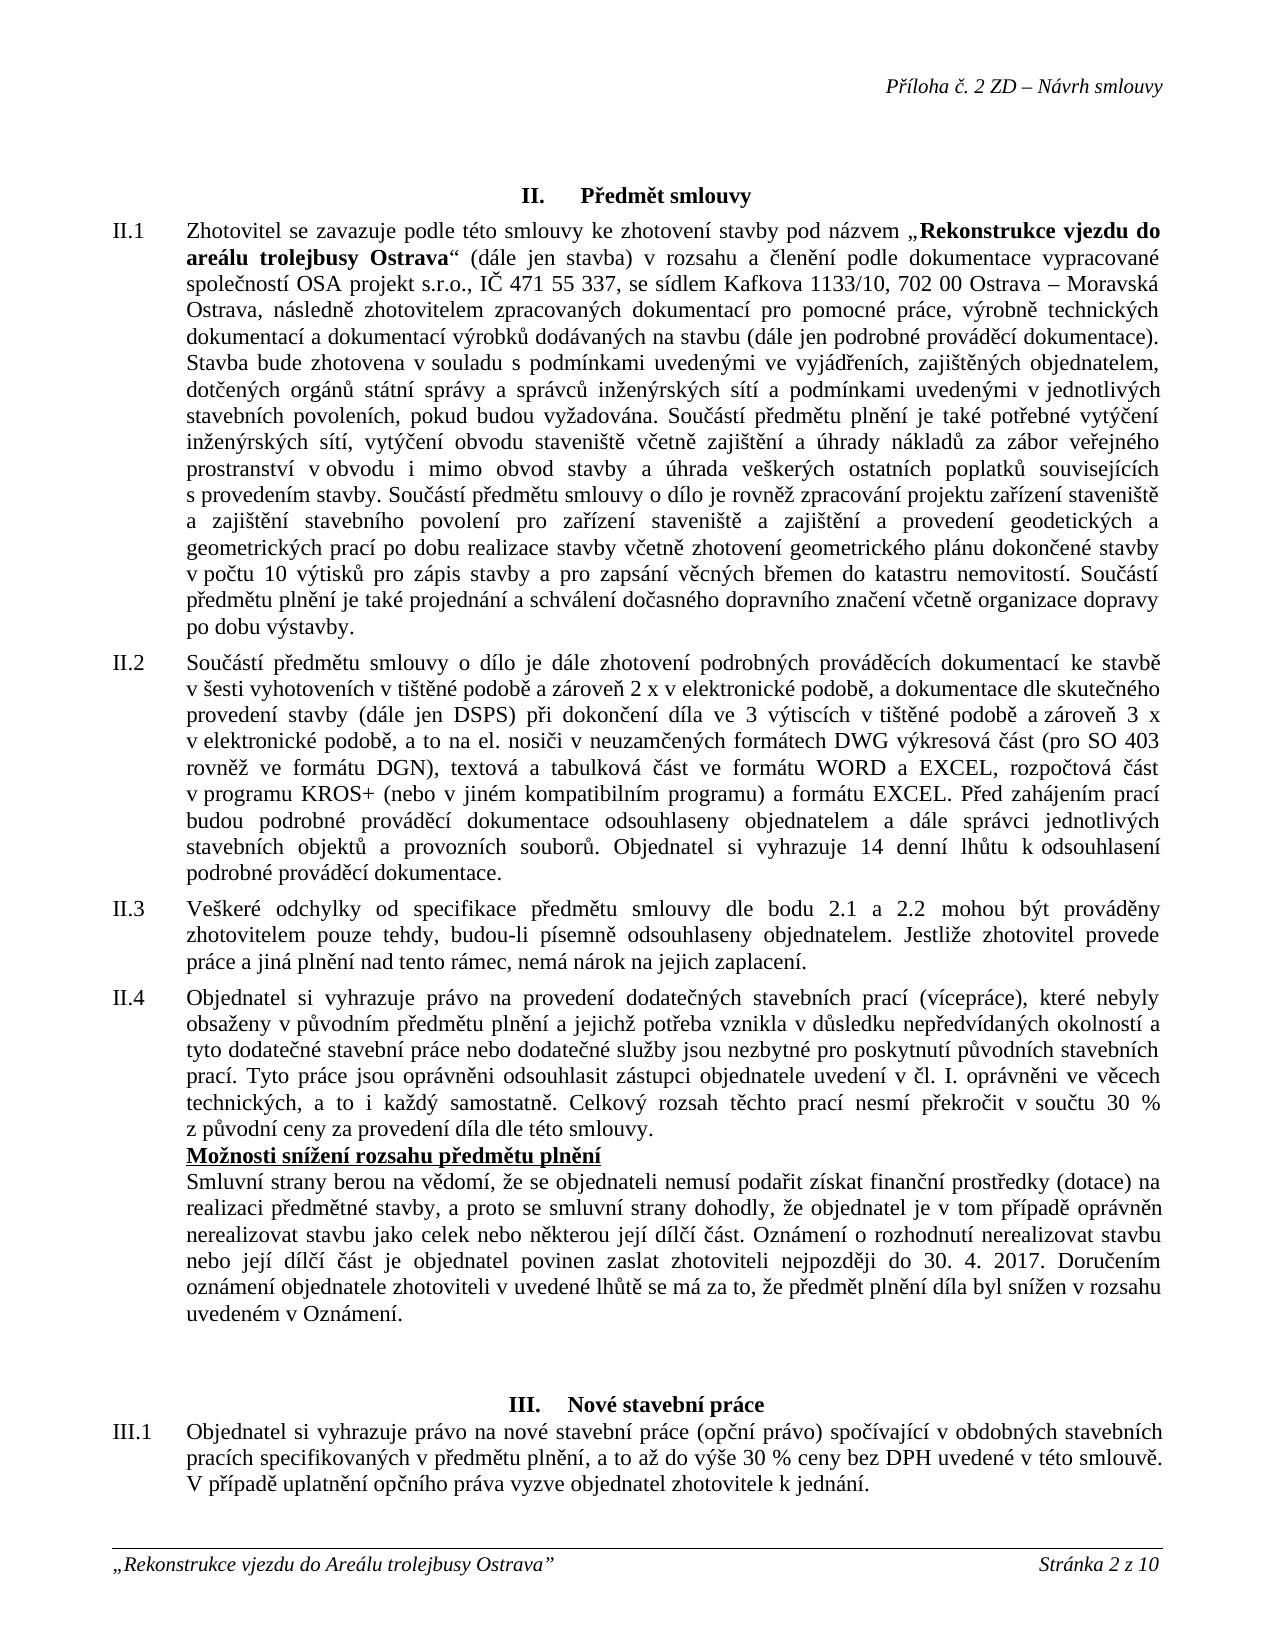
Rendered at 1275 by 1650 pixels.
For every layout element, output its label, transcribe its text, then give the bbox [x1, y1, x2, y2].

text Smluvní strany berou na vědomí, že se objednateli nemusí podařit získat finanční prostředky (dotace) na realizaci předmětné stavby, a proto se smluvní strany dohodly, že objednatel je v tom případě oprávněn nerealizovat stavbu jako celek nebo některou její dílčí část. Oznámení o rozhodnutí nerealizovat stavbu nebo její dílčí část je objednatel povinen zaslat zhotoviteli nejpozději do 30. 4. 2017. Doručením oznámení objednatele zhotoviteli v uvedené lhůtě se má za to, že předmět plnění díla byl snížen v rozsahu uvedeném v Oznámení. [186, 1168, 1163, 1326]
list Nové stavební práce [112, 1391, 1161, 1418]
list Předmět smlouvy [112, 182, 1161, 208]
list Zhotovitel se zavazuje podle této smlouvy ke zhotovení stavby pod názvem „Rekonstrukce vjezdu do areálu trolejbusy Ostrava“ (dále jen stavba) v rozsahu a členění podle dokumentace vypracované společností OSA projekt s.r.o., IČ 471 55 337, se sídlem Kafkova 1133/10, 702 00 Ostrava – Moravská Ostrava, následně zhotovitelem zpracovaných dokumentací pro pomocné práce, výrobně technických dokumentací a dokumentací výrobků dodávaných na stavbu (dále jen podrobné prováděcí dokumentace). Stavba bude zhotovena v souladu s podmínkami uvedenými ve vyjádřeních, zajištěných objednatelem, dotčených orgánů státní správy a správců inženýrských sítí a podmínkami uvedenými v jednotlivých stavebních povoleních, pokud budou vyžadována. Součástí předmětu plnění je také potřebné vytýčení inženýrských sítí, vytýčení obvodu staveniště včetně zajištění a úhrady nákladů za zábor veřejného prostranství v obvodu i mimo obvod stavby a úhrada veškerých ostatních poplatků souvisejících s provedením stavby. Součástí předmětu smlouvy o dílo je rovněž zpracování projektu zařízení staveniště a zajištění stavebního povolení pro zařízení staveniště a zajištění a provedení geodetických a geometrických prací po dobu realizace stavby včetně zhotovení geometrického plánu dokončené stavby v počtu 10 výtisků pro zápis stavby a pro zapsání věcných břemen do katastru nemovitostí. Součástí předmětu plnění je také projednání a schválení dočasného dopravního značení včetně organizace dopravy po dobu výstavby. [112, 217, 1161, 639]
list Objednatel si vyhrazuje právo na provedení dodatečných stavebních prací (vícepráce), které nebyly obsaženy v původním předmětu plnění a jejichž potřeba vznikla v důsledku nepředvídaných okolností a tyto dodatečné stavební práce nebo dodatečné služby jsou nezbytné pro poskytnutí původních stavebních prací. Tyto práce jsou oprávněni odsouhlasit zástupci objednatele uvedení v čl. I. oprávněni ve věcech technických, a to i každý samostatně. Celkový rozsah těchto prací nesmí překročit v součtu 30 % z původní ceny za provedení díla dle této smlouvy. [112, 983, 1161, 1142]
list Součástí předmětu smlouvy o dílo je dále zhotovení podrobných prováděcích dokumentací ke stavbě v šesti vyhotoveních v tištěné podobě a zároveň 2 x v elektronické podobě, a dokumentace dle skutečného provedení stavby (dále jen DSPS) při dokončení díla ve 3 výtiscích v tištěné podobě a zároveň 3 x v elektronické podobě, a to na el. nosiči v neuzamčených formátech DWG výkresová část (pro SO 403 rovněž ve formátu DGN), textová a tabulková část ve formátu WORD a EXCEL, rozpočtová část v programu KROS+ (nebo v jiném kompatibilním programu) a formátu EXCEL. Před zahájením prací budou podrobné prováděcí dokumentace odsouhlaseny objednatelem a dále správci jednotlivých stavebních objektů a provozních souborů. Objednatel si vyhrazuje 14 denní lhůtu k odsouhlasení podrobné prováděcí dokumentace. [112, 648, 1161, 886]
text Možnosti snížení rozsahu předmětu plnění [186, 1142, 1163, 1168]
list Objednatel si vyhrazuje právo na nové stavební práce (opční právo) spočívající v obdobných stavebních pracích specifikovaných v předmětu plnění, a to až do výše 30 % ceny bez DPH uvedené v této smlouvě. V případě uplatnění opčního práva vyzve objednatel zhotovitele k jednání. [112, 1418, 1163, 1497]
list Veškeré odchylky od specifikace předmětu smlouvy dle bodu 2.2 mohou být prováděny zhotovitelem pouze tehdy, budou-li písemně odsouhlaseny objednatelem. Jestliže zhotovitel provede práce a jiná plnění nad tento rámec, nemá nárok na jejich zaplacení. [112, 895, 1161, 974]
